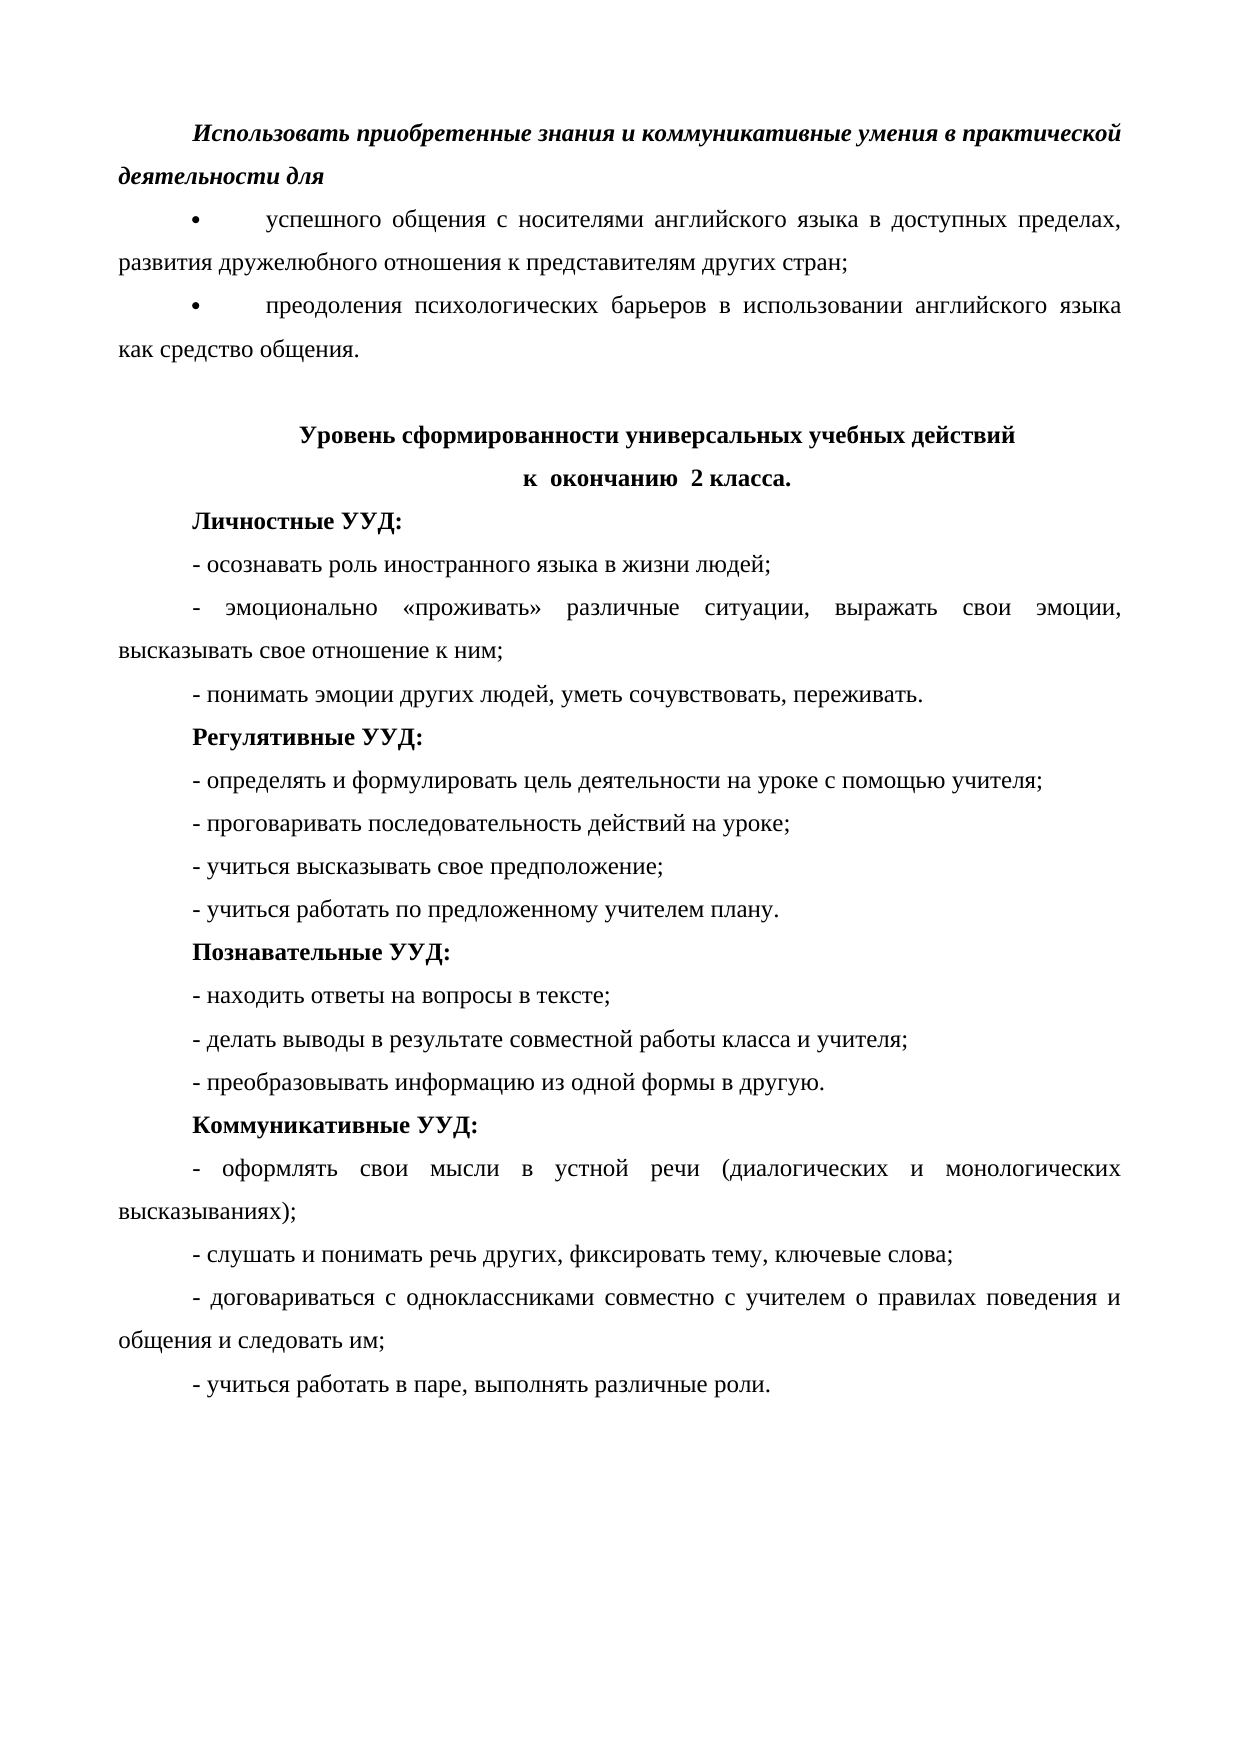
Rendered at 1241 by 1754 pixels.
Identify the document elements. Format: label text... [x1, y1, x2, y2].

text - осознавать роль иностранного языка в жизни людей; [118, 549, 1122, 578]
text - слушать и понимать речь других, фиксировать тему, ключевые слова; [118, 1239, 1122, 1268]
text - проговаривать последовательность действий на уроке; [118, 808, 1122, 837]
text Познавательные УУД: [118, 937, 1122, 966]
text Использовать приобретенные знания и коммуникативные умения в практической деятельности для [118, 118, 1122, 190]
text Личностные УУД: [118, 506, 1122, 535]
list преодоления психологических барьеров в использовании английского языка как средство общения. [118, 291, 1122, 362]
text - преобразовывать информацию из одной формы в другую. [118, 1067, 1122, 1096]
text Регулятивные УУД: [118, 722, 1122, 751]
text к окончанию 2 класса. [118, 463, 1122, 492]
text - учиться высказывать свое предположение; [118, 851, 1122, 880]
text - оформлять свои мысли в устной речи (диалогических и монологических высказываниях); [118, 1153, 1122, 1225]
text - учиться работать в паре, выполнять различные роли. [118, 1369, 1122, 1397]
text - определять и формулировать цель деятельности на уроке с помощью учителя; [118, 765, 1122, 794]
text - понимать эмоции других людей, уметь сочувствовать, переживать. [118, 679, 1122, 707]
text - эмоционально «проживать» различные ситуации, выражать свои эмоции, высказывать свое отношение к ним; [118, 592, 1122, 664]
text - делать выводы в результате совместной работы класса и учителя; [118, 1024, 1122, 1052]
text - договариваться с одноклассниками совместно с учителем о правилах поведения и общения и следовать им; [118, 1282, 1122, 1354]
text Коммуникативные УУД: [118, 1110, 1122, 1139]
text Уровень сформированности универсальных учебных действий [118, 420, 1122, 449]
text - учиться работать по предложенному учителем плану. [118, 894, 1122, 923]
list успешного общения с носителями английского языка в доступных пределах, развития дружелюбного отношения к представителям других стран; [118, 204, 1122, 276]
text - находить ответы на вопросы в тексте; [118, 981, 1122, 1009]
